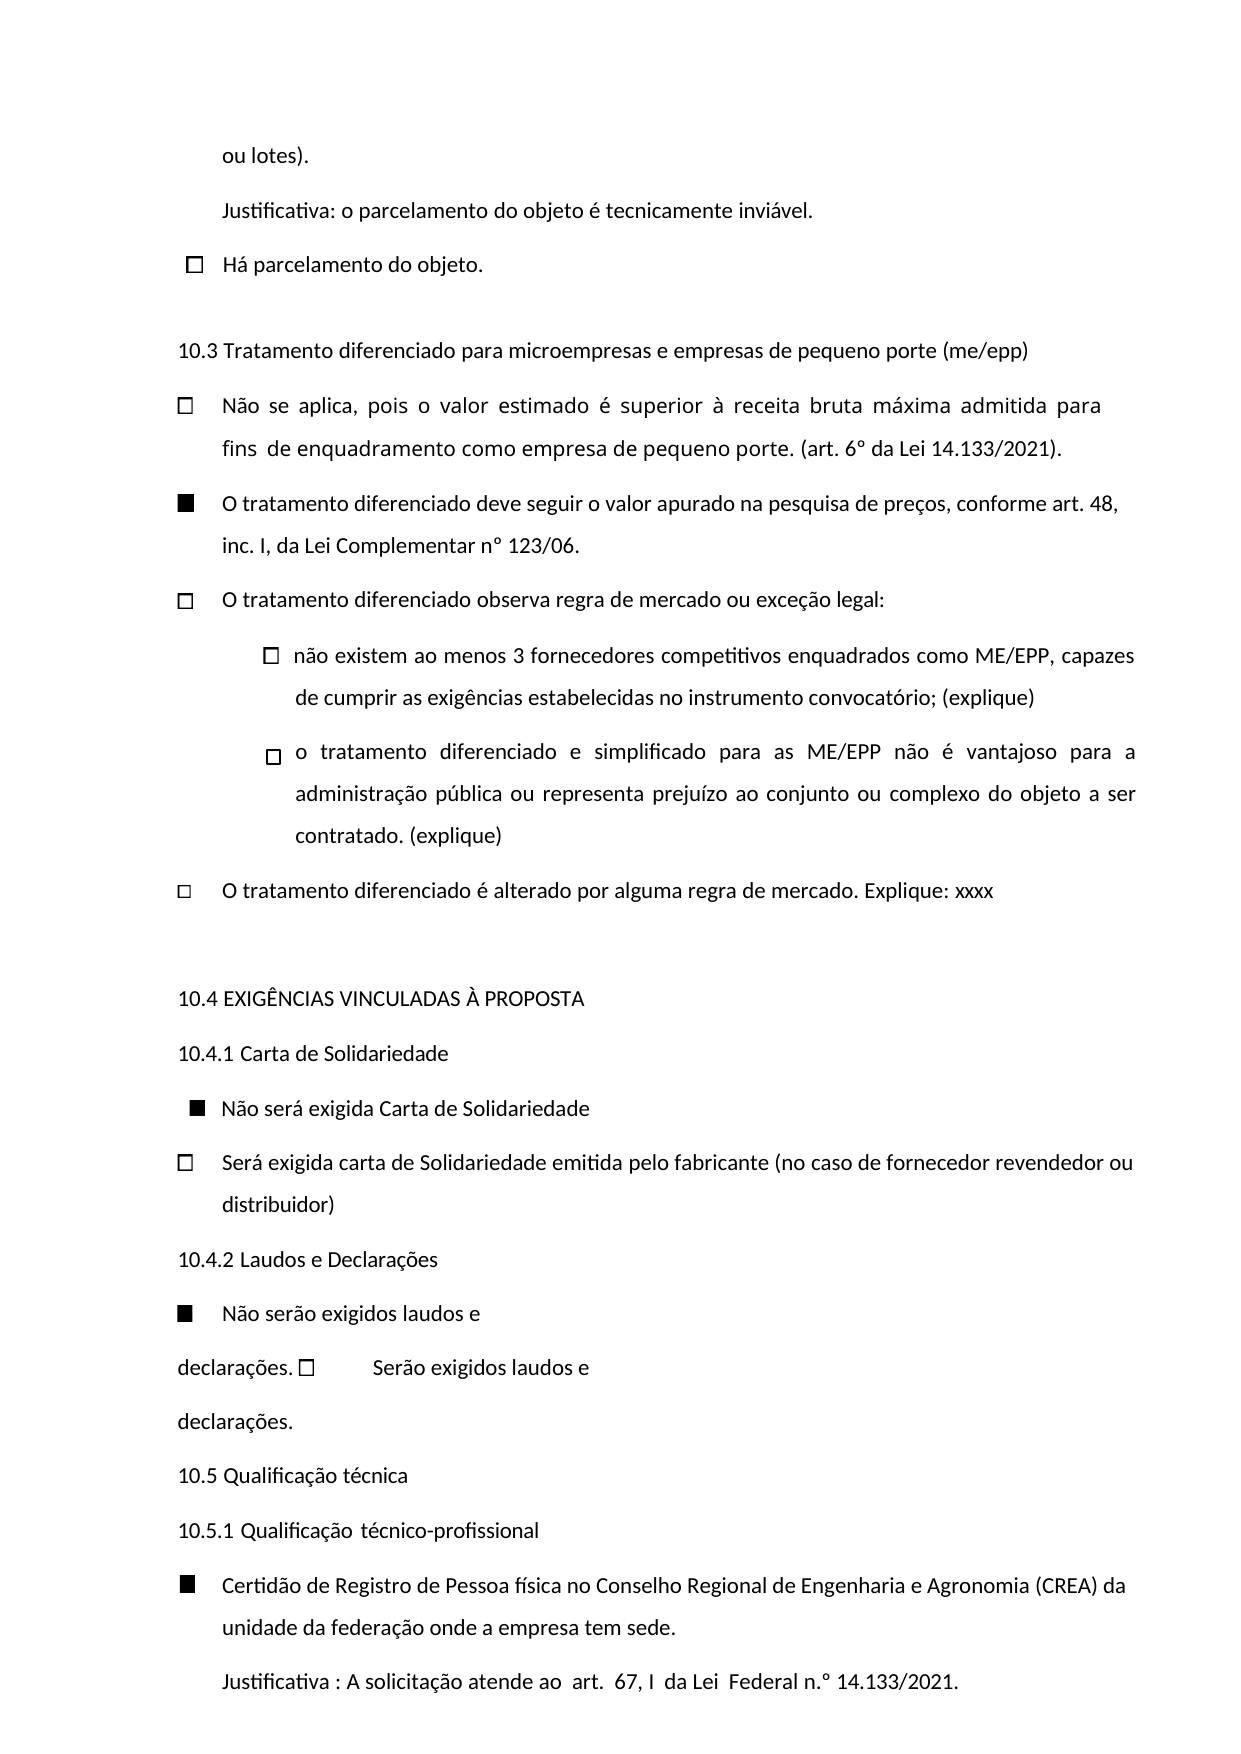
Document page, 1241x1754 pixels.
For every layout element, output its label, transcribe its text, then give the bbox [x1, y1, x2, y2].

picture [177, 885, 191, 898]
picture [298, 1359, 314, 1376]
picture [177, 494, 194, 512]
text O tratamento diferenciado deve seguir o valor apurado na pesquisa de preços, conforme art. 48, inc. I, da Lei Complementar nº 123/06. [177, 489, 1137, 559]
list Há parcelamento do objeto. [185, 251, 1152, 278]
text Não será exigida Carta de Solidariedade [189, 1094, 1152, 1122]
text Não serão exigidos laudos e declarações. Serão exigidos laudos e declarações. [177, 1299, 602, 1436]
picture [189, 1100, 205, 1116]
list Qualificação técnico-profissional [177, 1516, 1152, 1544]
picture [177, 1305, 193, 1322]
text O tratamento diferenciado observa regra de mercado ou exceção legal: [178, 585, 1152, 615]
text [176, 142, 1137, 170]
text Certidão de Registro de Pessoa física no Conselho Regional de Engenharia e Agronomia (CREA) da unidade da federação onde a empresa tem sede. [180, 1571, 1137, 1641]
picture [177, 397, 193, 414]
list Laudos e Declarações [177, 1245, 1152, 1273]
text o tratamento diferenciado e simplificado para as ME/EPP não é vantajoso para a administração pública ou representa prejuízo ao conjunto ou complexo do objeto a ser contratado. (explique) [295, 737, 1137, 849]
text não existem ao menos 3 fornecedores competitivos enquadrados como ME/EPP, capazes de cumprir as exigências estabelecidas no instrumento convocatório; (explique) [263, 641, 1137, 711]
picture [186, 256, 203, 273]
text O tratamento diferenciado é alterado por alguma regra de mercado. Explique: xxxx [177, 876, 1152, 904]
text Justificativa : A solicitação atende ao art. 67, I da Lei Federal n.º 14.133/2021. [222, 1667, 1152, 1695]
picture [263, 647, 279, 664]
text Será exigida carta de Solidariedade emitida pelo fabricante (no caso de fornecedor revendedor ou distribuidor) [178, 1148, 1137, 1218]
text Não se aplica, pois o valor estimado é superior à receita bruta máxima admitida para fins de enquadramento como empresa de pequeno porte. (art. 6º da Lei 14.133/2021). [178, 391, 1137, 462]
picture [177, 1154, 193, 1171]
list EXIGÊNCIAS VINCULADAS À PROPOSTA [177, 984, 1152, 1013]
text Justificativa: o parcelamento do objeto é tecnicamente inviável. [222, 196, 1152, 224]
picture [177, 593, 193, 609]
picture [179, 1575, 195, 1593]
list Qualificação técnica [177, 1462, 1152, 1489]
list Carta de Solidariedade [177, 1039, 1152, 1067]
list Tratamento diferenciado para microempresas e empresas de pequeno porte (me/epp) [177, 337, 1152, 365]
